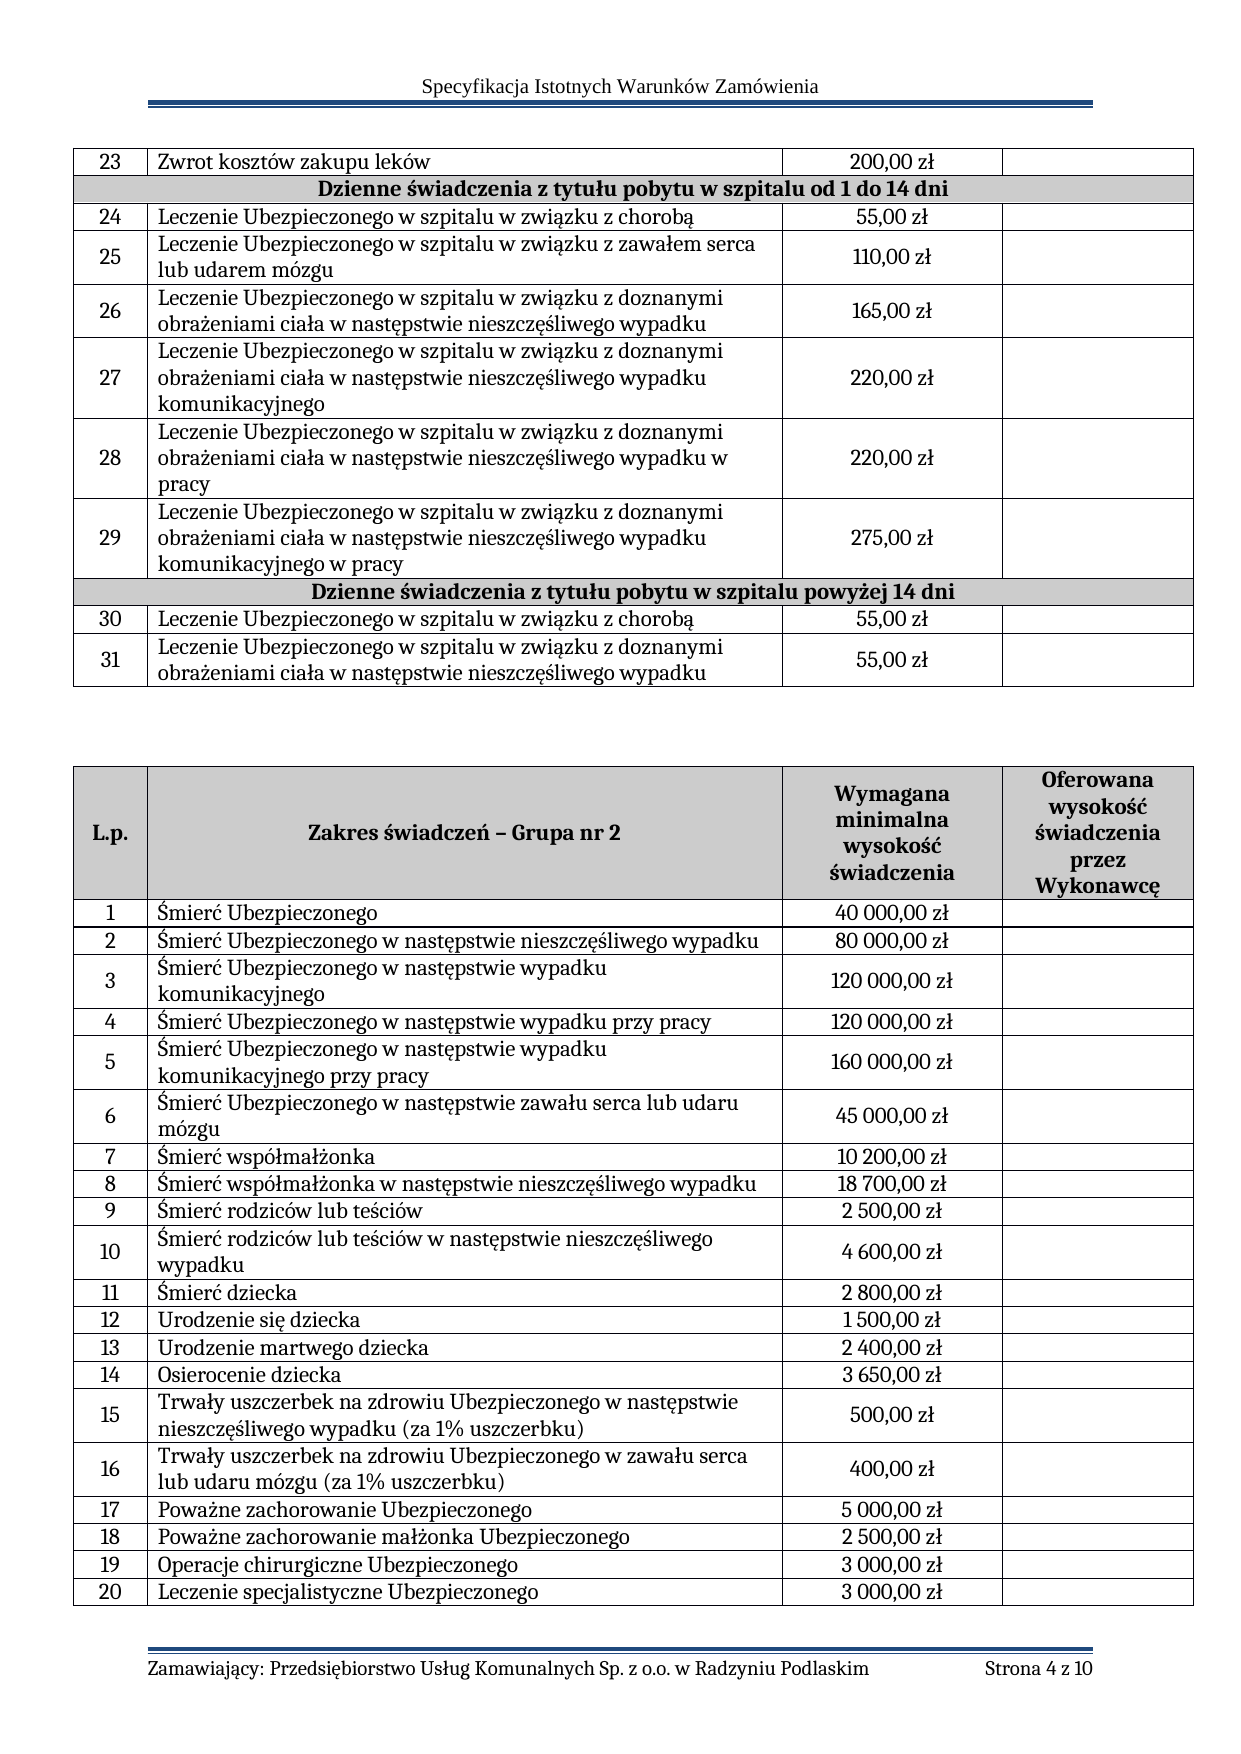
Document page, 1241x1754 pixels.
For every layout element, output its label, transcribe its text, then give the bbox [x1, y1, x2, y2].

table_cell 24 [74, 204, 147, 230]
table_header Wymagana minimalna wysokość świadczenia [783, 767, 1002, 899]
table_cell [1003, 1009, 1193, 1035]
table_cell 8 [74, 1171, 147, 1197]
table_cell Dzienne świadczenia z tytułu pobytu w szpitalu od 1 do 14 dni [74, 176, 1193, 202]
table_cell 6 [74, 1090, 147, 1142]
table_cell 3 000,00 zł [783, 1551, 1002, 1578]
table_cell Urodzenie się dziecka [148, 1307, 782, 1333]
table_cell Śmierć Ubezpieczonego w następstwie wypadku komunikacyjnego [148, 955, 782, 1008]
table_cell [1003, 1524, 1193, 1550]
table_cell 45 000,00 zł [783, 1090, 1002, 1142]
table_cell 11 [74, 1280, 147, 1306]
table_cell Leczenie Ubezpieczonego w szpitalu w związku z chorobą [148, 204, 782, 230]
table_cell 110,00 zł [783, 231, 1002, 283]
table_header Zakres świadczeń – Grupa nr 2 [148, 767, 782, 899]
table_cell [1003, 1280, 1193, 1306]
table_cell 220,00 zł [783, 338, 1002, 417]
table_cell Leczenie Ubezpieczonego w szpitalu w związku z zawałem serca lub udarem mózgu [148, 231, 782, 283]
table_cell 10 [74, 1226, 147, 1278]
table_cell 12 [74, 1307, 147, 1333]
table_cell [1003, 1090, 1193, 1142]
table_cell [1003, 1171, 1193, 1197]
table_cell Poważne zachorowanie Ubezpieczonego [148, 1497, 782, 1523]
table_cell [1003, 1036, 1193, 1089]
table_cell 400,00 zł [783, 1443, 1002, 1496]
table_cell 2 400,00 zł [783, 1334, 1002, 1361]
table_cell 40 000,00 zł [783, 900, 1002, 926]
table_cell 29 [74, 499, 147, 578]
table_cell Leczenie Ubezpieczonego w szpitalu w związku z chorobą [148, 606, 782, 632]
table_cell [1003, 1334, 1193, 1361]
table_cell 3 000,00 zł [783, 1579, 1002, 1605]
table_cell Dzienne świadczenia z tytułu pobytu w szpitalu powyżej 14 dni [74, 579, 1193, 605]
table_cell [1003, 1551, 1193, 1578]
table_cell 17 [74, 1497, 147, 1523]
table_cell Leczenie Ubezpieczonego w szpitalu w związku z doznanymi obrażeniami ciała w następstwie nieszczęśliwego wypadku komunikacyjnego [148, 338, 782, 417]
table_cell Leczenie Ubezpieczonego w szpitalu w związku z doznanymi obrażeniami ciała w następstwie nieszczęśliwego wypadku komunikacyjnego w pracy [148, 499, 782, 578]
table_cell 5 000,00 zł [783, 1497, 1002, 1523]
table_cell 500,00 zł [783, 1389, 1002, 1442]
table_cell [1003, 204, 1193, 230]
table_cell 55,00 zł [783, 204, 1002, 230]
table_cell [1003, 606, 1193, 632]
table_cell 13 [74, 1334, 147, 1361]
table_cell Śmierć Ubezpieczonego w następstwie wypadku komunikacyjnego przy pracy [148, 1036, 782, 1089]
table_cell Leczenie Ubezpieczonego w szpitalu w związku z doznanymi obrażeniami ciała w następstwie nieszczęśliwego wypadku w pracy [148, 419, 782, 497]
table_cell 1 500,00 zł [783, 1307, 1002, 1333]
table_cell [1003, 499, 1193, 578]
table_cell 2 500,00 zł [783, 1524, 1002, 1550]
table_cell [1003, 149, 1193, 175]
table_cell 28 [74, 419, 147, 497]
table_cell [1003, 928, 1193, 954]
table_cell 5 [74, 1036, 147, 1089]
table_cell 120 000,00 zł [783, 955, 1002, 1008]
table_cell Leczenie Ubezpieczonego w szpitalu w związku z doznanymi obrażeniami ciała w następstwie nieszczęśliwego wypadku [148, 285, 782, 337]
table_cell 18 [74, 1524, 147, 1550]
table_cell Śmierć dziecka [148, 1280, 782, 1306]
table_cell [1003, 634, 1193, 686]
table_cell 220,00 zł [783, 419, 1002, 497]
table_cell Śmierć Ubezpieczonego w następstwie wypadku przy pracy [148, 1009, 782, 1035]
table_cell 1 [74, 900, 147, 926]
table_cell 10 200,00 zł [783, 1144, 1002, 1170]
table_cell Śmierć współmałżonka w następstwie nieszczęśliwego wypadku [148, 1171, 782, 1197]
table_cell 4 600,00 zł [783, 1226, 1002, 1278]
table_cell Leczenie specjalistyczne Ubezpieczonego [148, 1579, 782, 1605]
table_cell Poważne zachorowanie małżonka Ubezpieczonego [148, 1524, 782, 1550]
table_cell [1003, 1226, 1193, 1278]
table_cell 275,00 zł [783, 499, 1002, 578]
table_cell Operacje chirurgiczne Ubezpieczonego [148, 1551, 782, 1578]
table_cell Urodzenie martwego dziecka [148, 1334, 782, 1361]
table_cell 4 [74, 1009, 147, 1035]
table_cell 31 [74, 634, 147, 686]
table_cell 30 [74, 606, 147, 632]
table_cell Osierocenie dziecka [148, 1362, 782, 1388]
table_cell 25 [74, 231, 147, 283]
table_cell 200,00 zł [783, 149, 1002, 175]
table_cell [1003, 1198, 1193, 1225]
table_cell Śmierć Ubezpieczonego [148, 900, 782, 926]
table_cell [1003, 1389, 1193, 1442]
table_cell 27 [74, 338, 147, 417]
table_cell 19 [74, 1551, 147, 1578]
table_cell 2 500,00 zł [783, 1198, 1002, 1225]
table_cell [1003, 231, 1193, 283]
table_cell [1003, 285, 1193, 337]
table_cell 55,00 zł [783, 634, 1002, 686]
table_cell Zwrot kosztów zakupu leków [148, 149, 782, 175]
table_cell Trwały uszczerbek na zdrowiu Ubezpieczonego w następstwie nieszczęśliwego wypadku (za 1% uszczerbku) [148, 1389, 782, 1442]
table_cell 160 000,00 zł [783, 1036, 1002, 1089]
table_cell [1003, 419, 1193, 497]
table_cell Śmierć rodziców lub teściów w następstwie nieszczęśliwego wypadku [148, 1226, 782, 1278]
table_cell 55,00 zł [783, 606, 1002, 632]
table_cell [1003, 1144, 1193, 1170]
table_cell [1003, 338, 1193, 417]
table_cell Śmierć Ubezpieczonego w następstwie nieszczęśliwego wypadku [148, 928, 782, 954]
table_header L.p. [74, 767, 147, 899]
table_cell 9 [74, 1198, 147, 1225]
table_cell Śmierć Ubezpieczonego w następstwie zawału serca lub udaru mózgu [148, 1090, 782, 1142]
table_cell 3 650,00 zł [783, 1362, 1002, 1388]
table_cell Leczenie Ubezpieczonego w szpitalu w związku z doznanymi obrażeniami ciała w następstwie nieszczęśliwego wypadku [148, 634, 782, 686]
table_cell 15 [74, 1389, 147, 1442]
table_cell 18 700,00 zł [783, 1171, 1002, 1197]
table_cell [1003, 1497, 1193, 1523]
table_cell [1003, 1362, 1193, 1388]
table_cell [1003, 900, 1193, 926]
table_cell [1003, 1307, 1193, 1333]
table_cell Trwały uszczerbek na zdrowiu Ubezpieczonego w zawału serca lub udaru mózgu (za 1% uszczerbku) [148, 1443, 782, 1496]
table_cell [1003, 1443, 1193, 1496]
table_cell [1003, 1579, 1193, 1605]
table_cell 20 [74, 1579, 147, 1605]
table_cell 2 800,00 zł [783, 1280, 1002, 1306]
table_cell 2 [74, 928, 147, 954]
table_cell [1003, 955, 1193, 1008]
table_cell Śmierć rodziców lub teściów [148, 1198, 782, 1225]
table_cell 7 [74, 1144, 147, 1170]
table_cell 80 000,00 zł [783, 928, 1002, 954]
table_cell 23 [74, 149, 147, 175]
table_cell 165,00 zł [783, 285, 1002, 337]
table_cell 3 [74, 955, 147, 1008]
table_cell 14 [74, 1362, 147, 1388]
table_header Oferowana wysokość świadczenia przez Wykonawcę [1003, 767, 1193, 899]
table_cell 120 000,00 zł [783, 1009, 1002, 1035]
table_cell 26 [74, 285, 147, 337]
table_cell 16 [74, 1443, 147, 1496]
table_cell Śmierć współmałżonka [148, 1144, 782, 1170]
